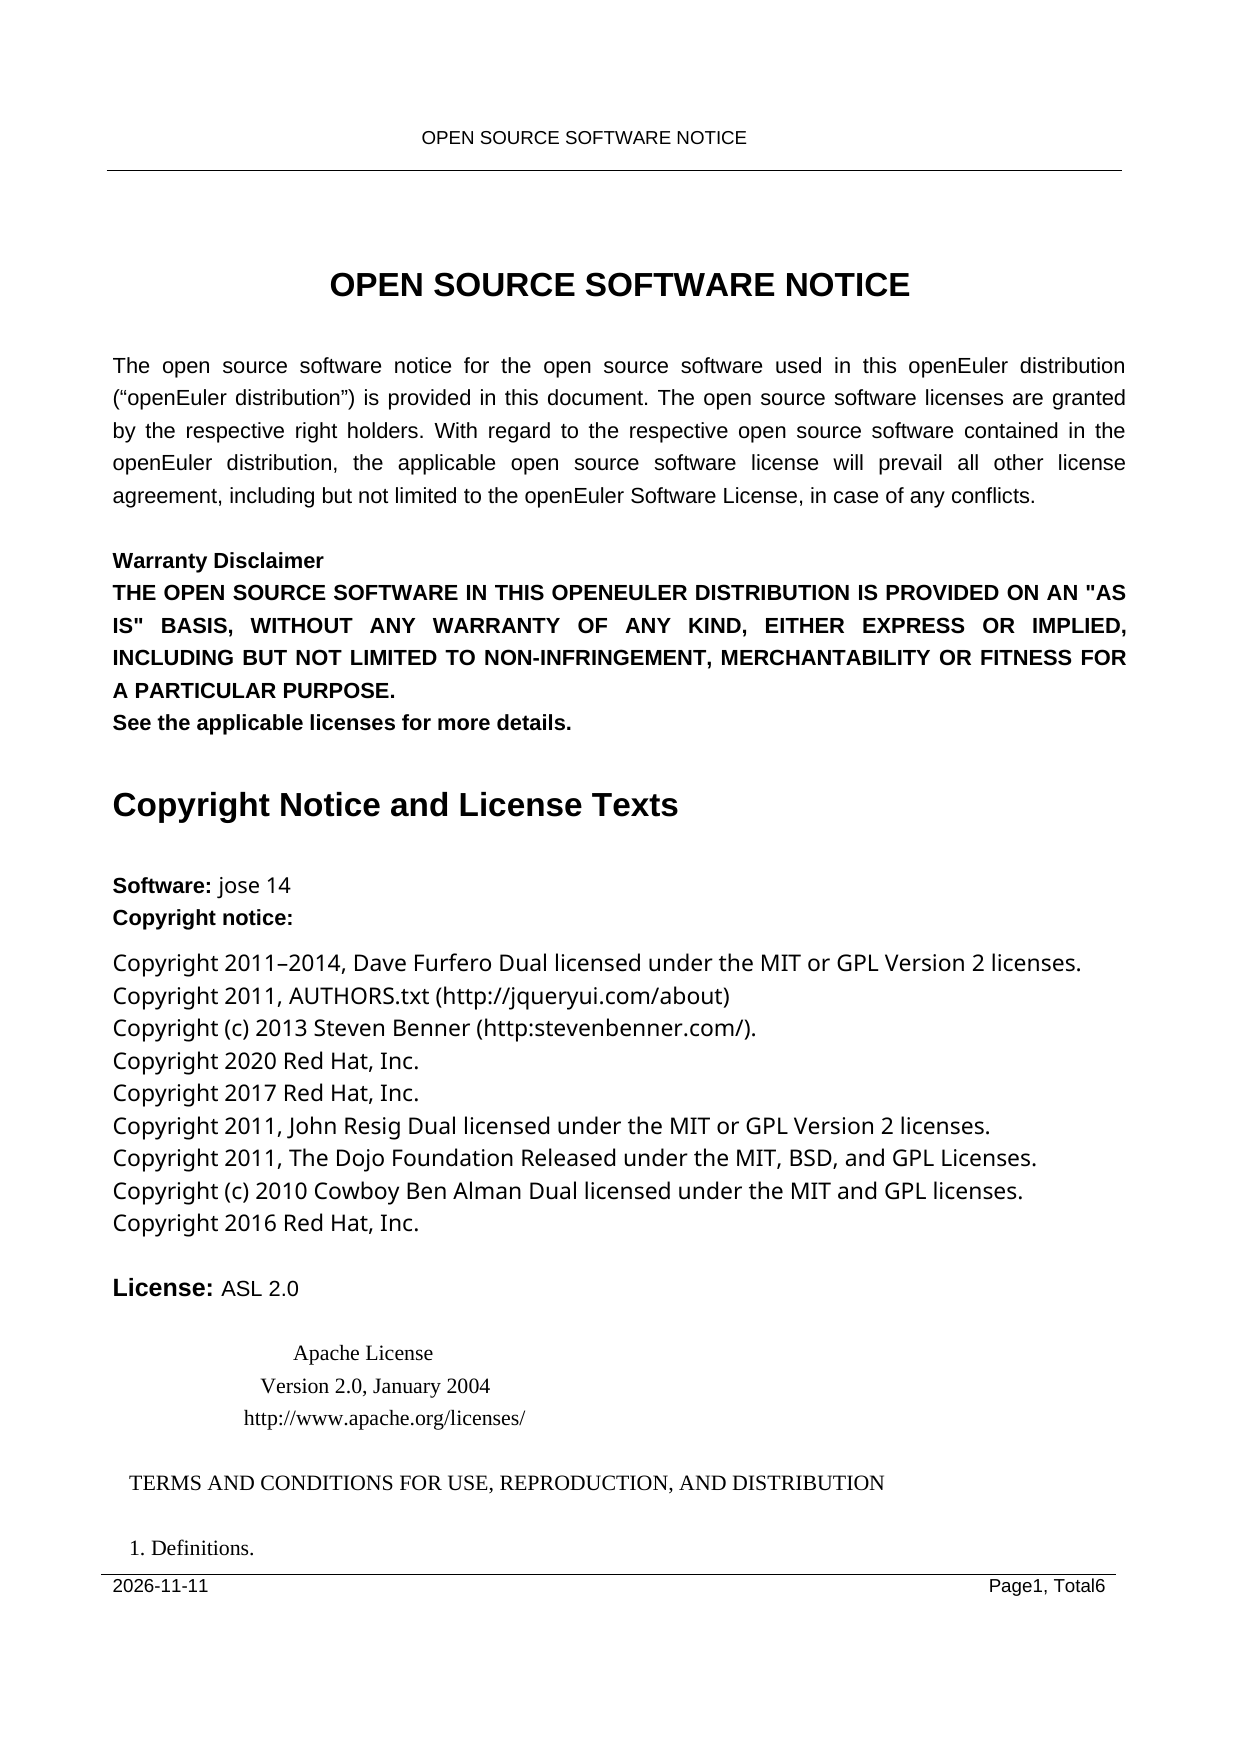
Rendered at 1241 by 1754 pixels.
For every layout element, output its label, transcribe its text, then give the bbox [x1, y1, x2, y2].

text THE OPEN SOURCE SOFTWARE IN THIS OPENEULER DISTRIBUTION IS PROVIDED ON AN "AS IS" BASIS, WITHOUT ANY WARRANTY OF ANY KIND, EITHER EXPRESS OR IMPLIED, INCLUDING BUT NOT LIMITED TO NON-INFRINGEMENT, MERCHANTABILITY OR FITNESS FOR A PARTICULAR PURPOSE. See the applicable licenses for more details. [112, 576, 1128, 739]
title Software: jose 14 [112, 869, 1128, 901]
text Copyright notice: [112, 901, 1128, 934]
text Copyright 2011–2014, Dave Furfero Dual licensed under the MIT or GPL Version 2 licenses. Copyright 2011, AUTHORS.txt (http://jqueryui.com/about) Copyright (c) 2013 Steven Benner (http:stevenbenner.com/). Copyright 2020 Red Hat, Inc. Copyright 2017 Red Hat, Inc. Copyright 2011, John Resig Dual licensed under the MIT or GPL Version 2 licenses. Copyright 2011, The Dojo Foundation Released under the MIT, BSD, and GPL Licenses. Copyright (c) 2010 Cowboy Ben Alman Dual licensed under the MIT and GPL licenses. Copyright 2016 Red Hat, Inc. [112, 947, 1128, 1272]
text Warranty Disclaimer [112, 544, 1128, 576]
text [112, 1304, 1128, 1564]
text OPEN SOURCE SOFTWARE NOTICE [112, 251, 1128, 316]
text The open source software notice for the open source software used in this openEuler distribution (“openEuler distribution”) is provided in this document. The open source software licenses are granted by the respective right holders. With regard to the respective open source software contained in the openEuler distribution, the applicable open source software license will prevail all other license agreement, including but not limited to the openEuler Software License, in case of any conflicts. [112, 349, 1128, 511]
text License: ASL 2.0 [112, 1272, 1128, 1304]
text Copyright Notice and License Texts [112, 771, 1128, 836]
